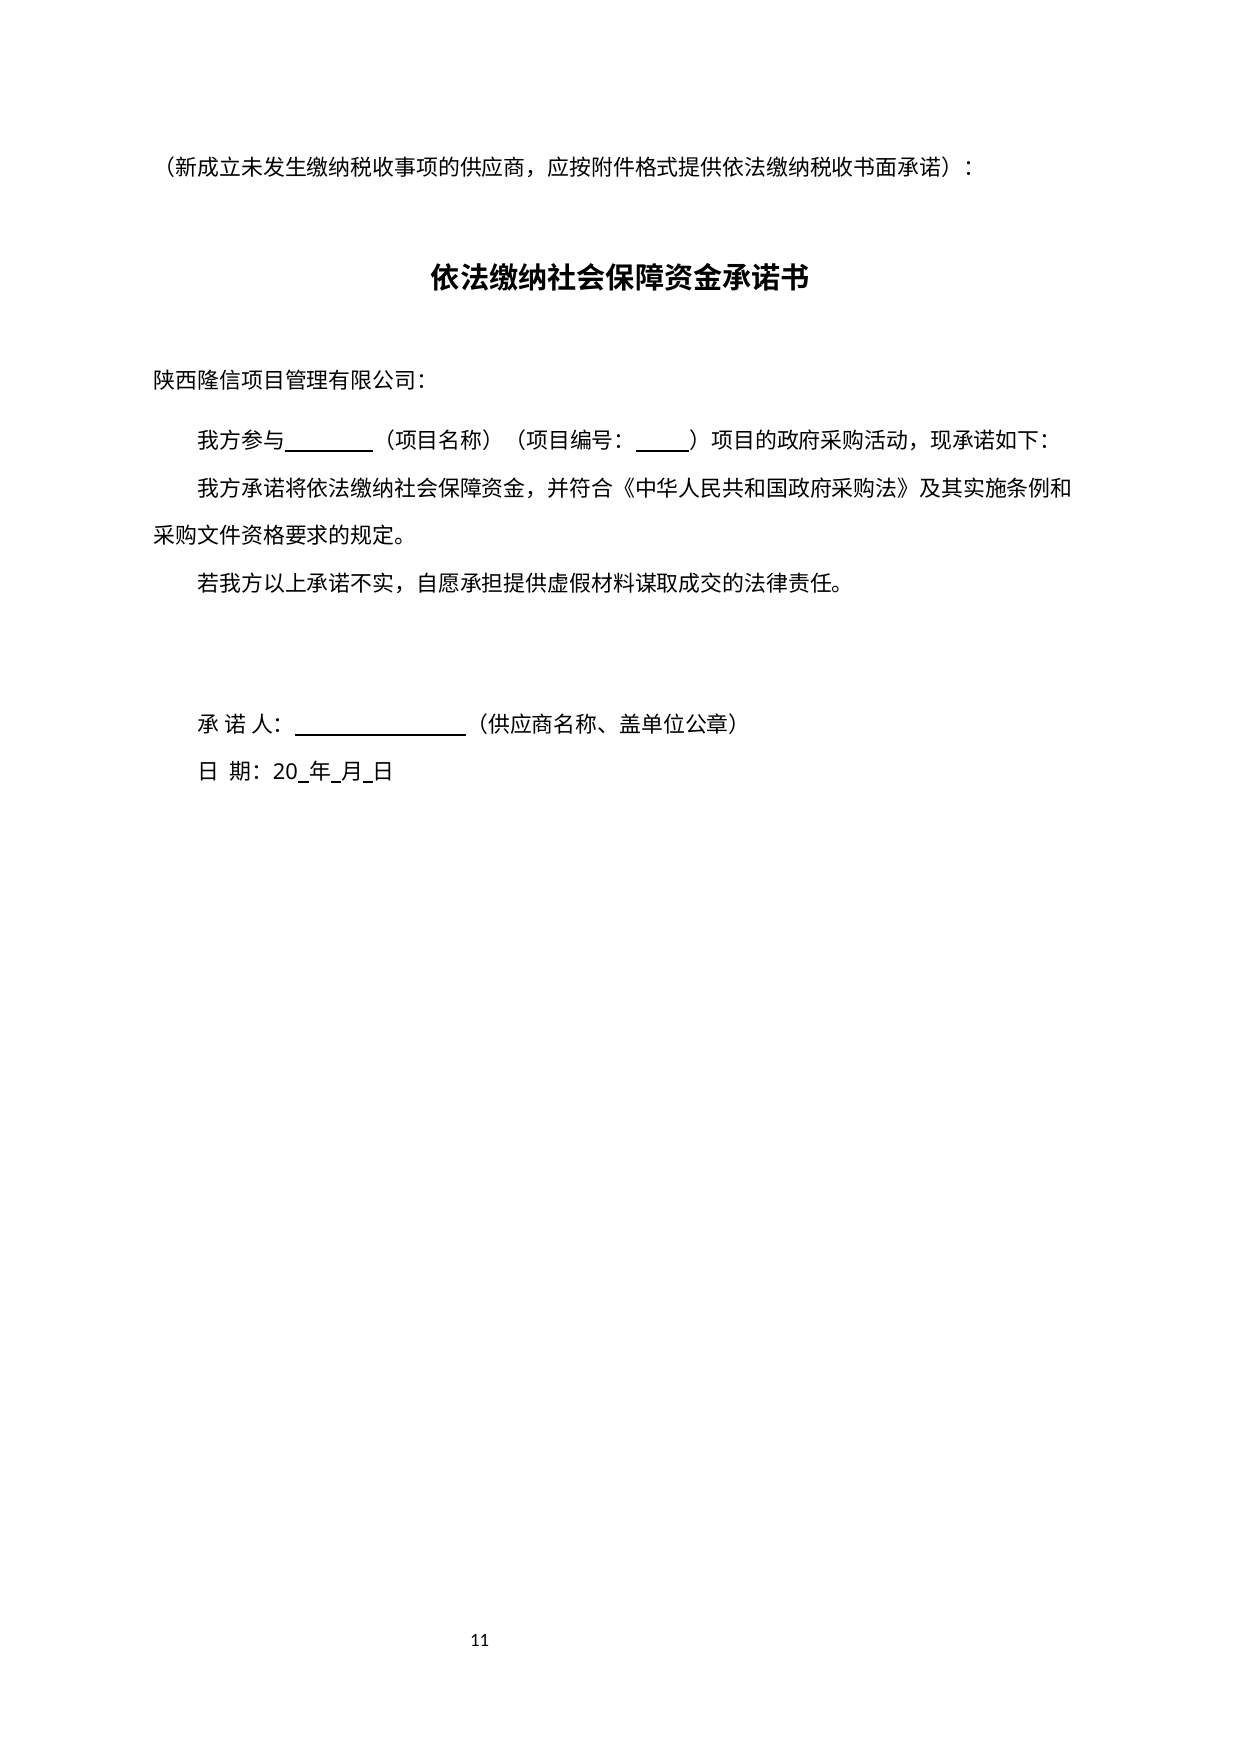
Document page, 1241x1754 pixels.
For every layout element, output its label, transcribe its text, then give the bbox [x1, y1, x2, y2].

text 日 期：20 年 月 日 [153, 754, 1087, 786]
text 依法缴纳社会保障资金承诺书 [153, 242, 1087, 301]
text 我方承诺将依法缴纳社会保障资金，并符合《中华人民共和国政府采购法》及其实施条例和采购文件资格要求的规定。 [153, 471, 1087, 550]
text 承 诺 人： （供应商名称、盖单位公章） [153, 707, 1087, 738]
text 我方参与 （项目名称）（项目编号： ）项目的政府采购活动，现承诺如下： [153, 423, 1087, 455]
text （新成立未发生缴纳税收事项的供应商，应按附件格式提供依法缴纳税收书面承诺）： [153, 150, 1087, 182]
text 陕西隆信项目管理有限公司： [153, 363, 1087, 395]
text 若我方以上承诺不实，自愿承担提供虚假材料谋取成交的法律责任。 [153, 566, 1087, 597]
